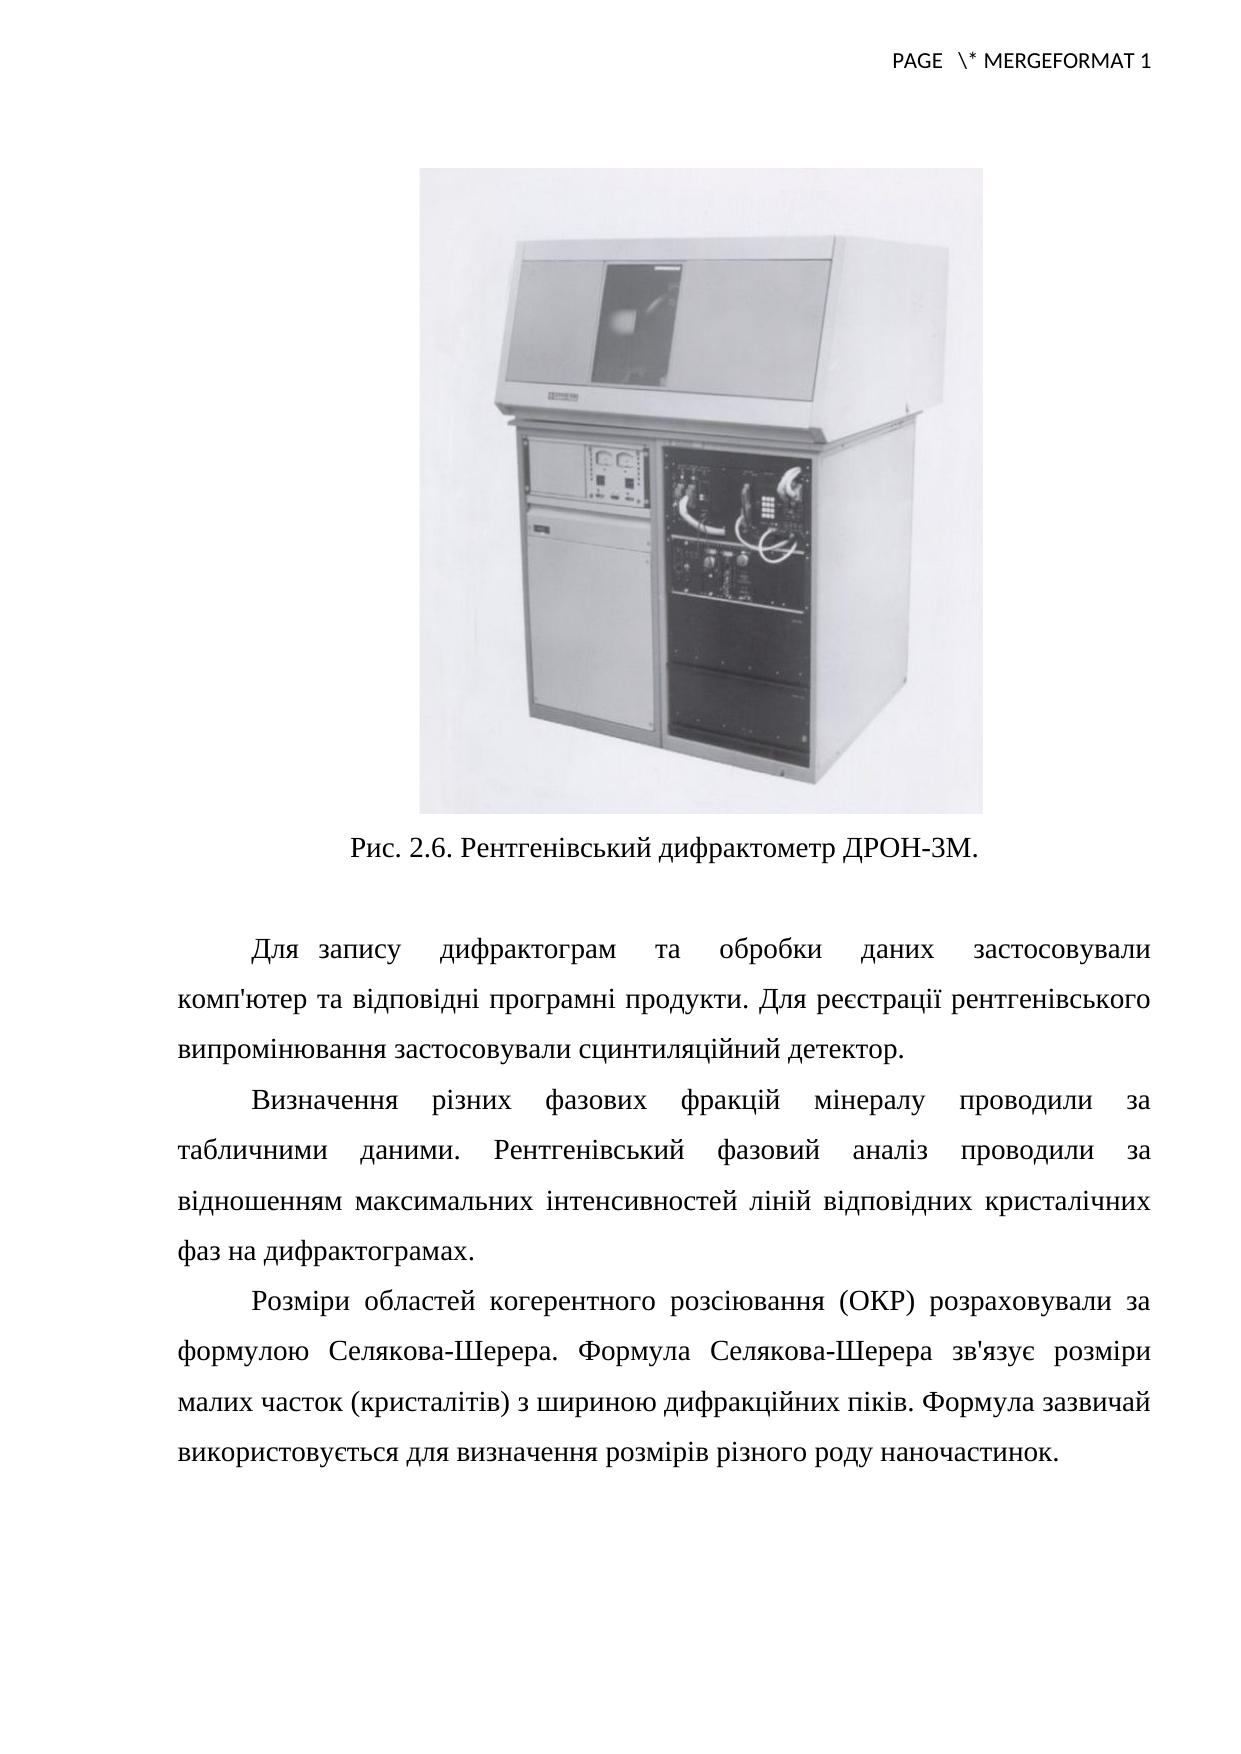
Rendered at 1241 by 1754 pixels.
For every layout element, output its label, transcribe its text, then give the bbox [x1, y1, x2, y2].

text Для запису дифрактограм та обробки даних застосовували комп'ютер та відповідні програмні продукти. Для реєстрації рентгенівського випромінювання застосовували сцинтиляційний детектор. [177, 931, 1152, 1065]
text Розміри областей когерентного розсіювання (ОКР) розраховували за формулою Селякова-Шерера. Формула Селякова-Шерера зв'язує розміри малих часток (кристалітів) з шириною дифракційних піків. Формула зазвичай використовується для визначення розмірів різного роду наночастинок. [177, 1283, 1152, 1468]
text Рис. 2.6. Рентгенівський дифрактометр ДРОН-3М. [177, 830, 1152, 864]
picture [419, 168, 983, 814]
text Визначення різних фазових фракцій мінералу проводили за табличними даними. Рентгенівський фазовий аналіз проводили за відношенням максимальних інтенсивностей ліній відповідних кристалічних фаз на дифрактограмах. [177, 1082, 1152, 1266]
